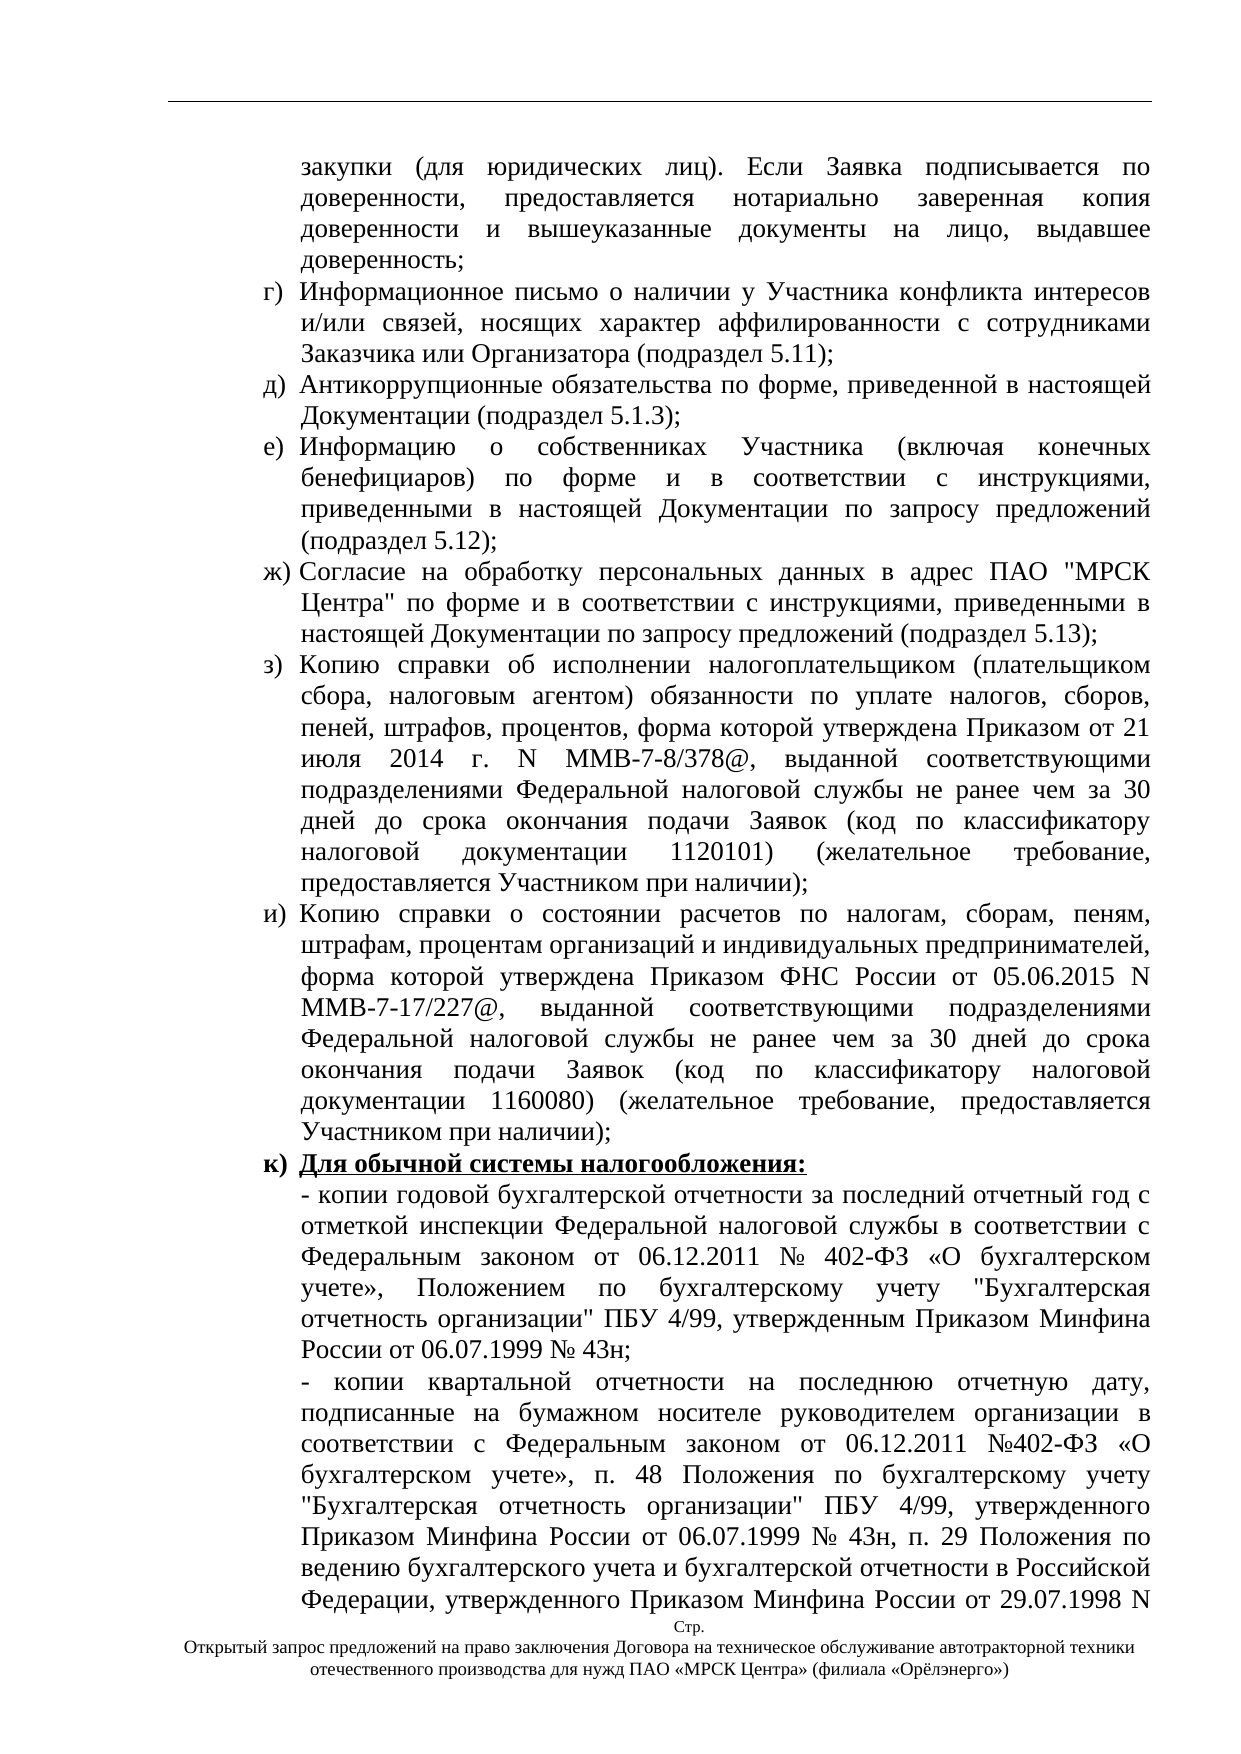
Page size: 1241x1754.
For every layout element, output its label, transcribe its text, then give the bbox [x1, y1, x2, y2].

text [301, 1365, 1152, 1614]
list Информацию о собственниках Участника (включая конечных бенефициаров) по форме и в соответствии с инструкциями, приведенными в настоящей Документации по запросу предложений (подраздел 5.12); [263, 430, 1152, 555]
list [263, 150, 1152, 274]
list Копию справки об исполнении налогоплательщиком (плательщиком сбора, налоговым агентом) обязанности по уплате налогов, сборов, пеней, штрафов, процентов, форма которой утверждена Приказом от 21 июля 2014 г. N ММВ-7-8/378@, выданной соответствующими подразделениями Федеральной налоговой службы не ранее чем за 30 дней до срока окончания подачи Заявок (код по классификатору налоговой документации 1120101) (желательное требование, предоставляется Участником при наличии); [263, 648, 1152, 897]
list Копию справки о состоянии расчетов по налогам, сборам, пеням, штрафам, процентам организаций и индивидуальных предпринимателей, форма которой утверждена Приказом ФНС России от 05.06.2015 N ММВ-7-17/227@, выданной соответствующими подразделениями Федеральной налоговой службы не ранее чем за 30 дней до срока окончания подачи Заявок (код по классификатору налоговой документации 1160080) (желательное требование, предоставляется Участником при наличии); [263, 897, 1152, 1147]
text - копии годовой бухгалтерской отчетности за последний отчетный год с отметкой инспекции Федеральной налоговой службы в соответствии с Федеральным законом от 06.12.2011 № 402-ФЗ «О бухгалтерском учете», Положением по бухгалтерскому учету "Бухгалтерская отчетность организации" ПБУ 4/99, утвержденным Приказом Минфина России от 06.07.1999 № 43н; [301, 1178, 1152, 1365]
list Для обычной системы налогообложения: [263, 1147, 1152, 1178]
list Согласие на обработку персональных данных в адрес ПАО "МРСК Центра" по форме и в соответствии с инструкциями, приведенными в настоящей Документации по запросу предложений (подраздел 5.13); [263, 555, 1152, 648]
list Антикоррупционные обязательства по форме, приведенной в настоящей Документации (подраздел 5.1.3); [263, 368, 1152, 430]
list Информационное письмо о наличии у Участника конфликта интересов и/или связей, носящих характер аффилированности с сотрудниками Заказчика или Организатора (подраздел 5.11); [263, 274, 1152, 368]
